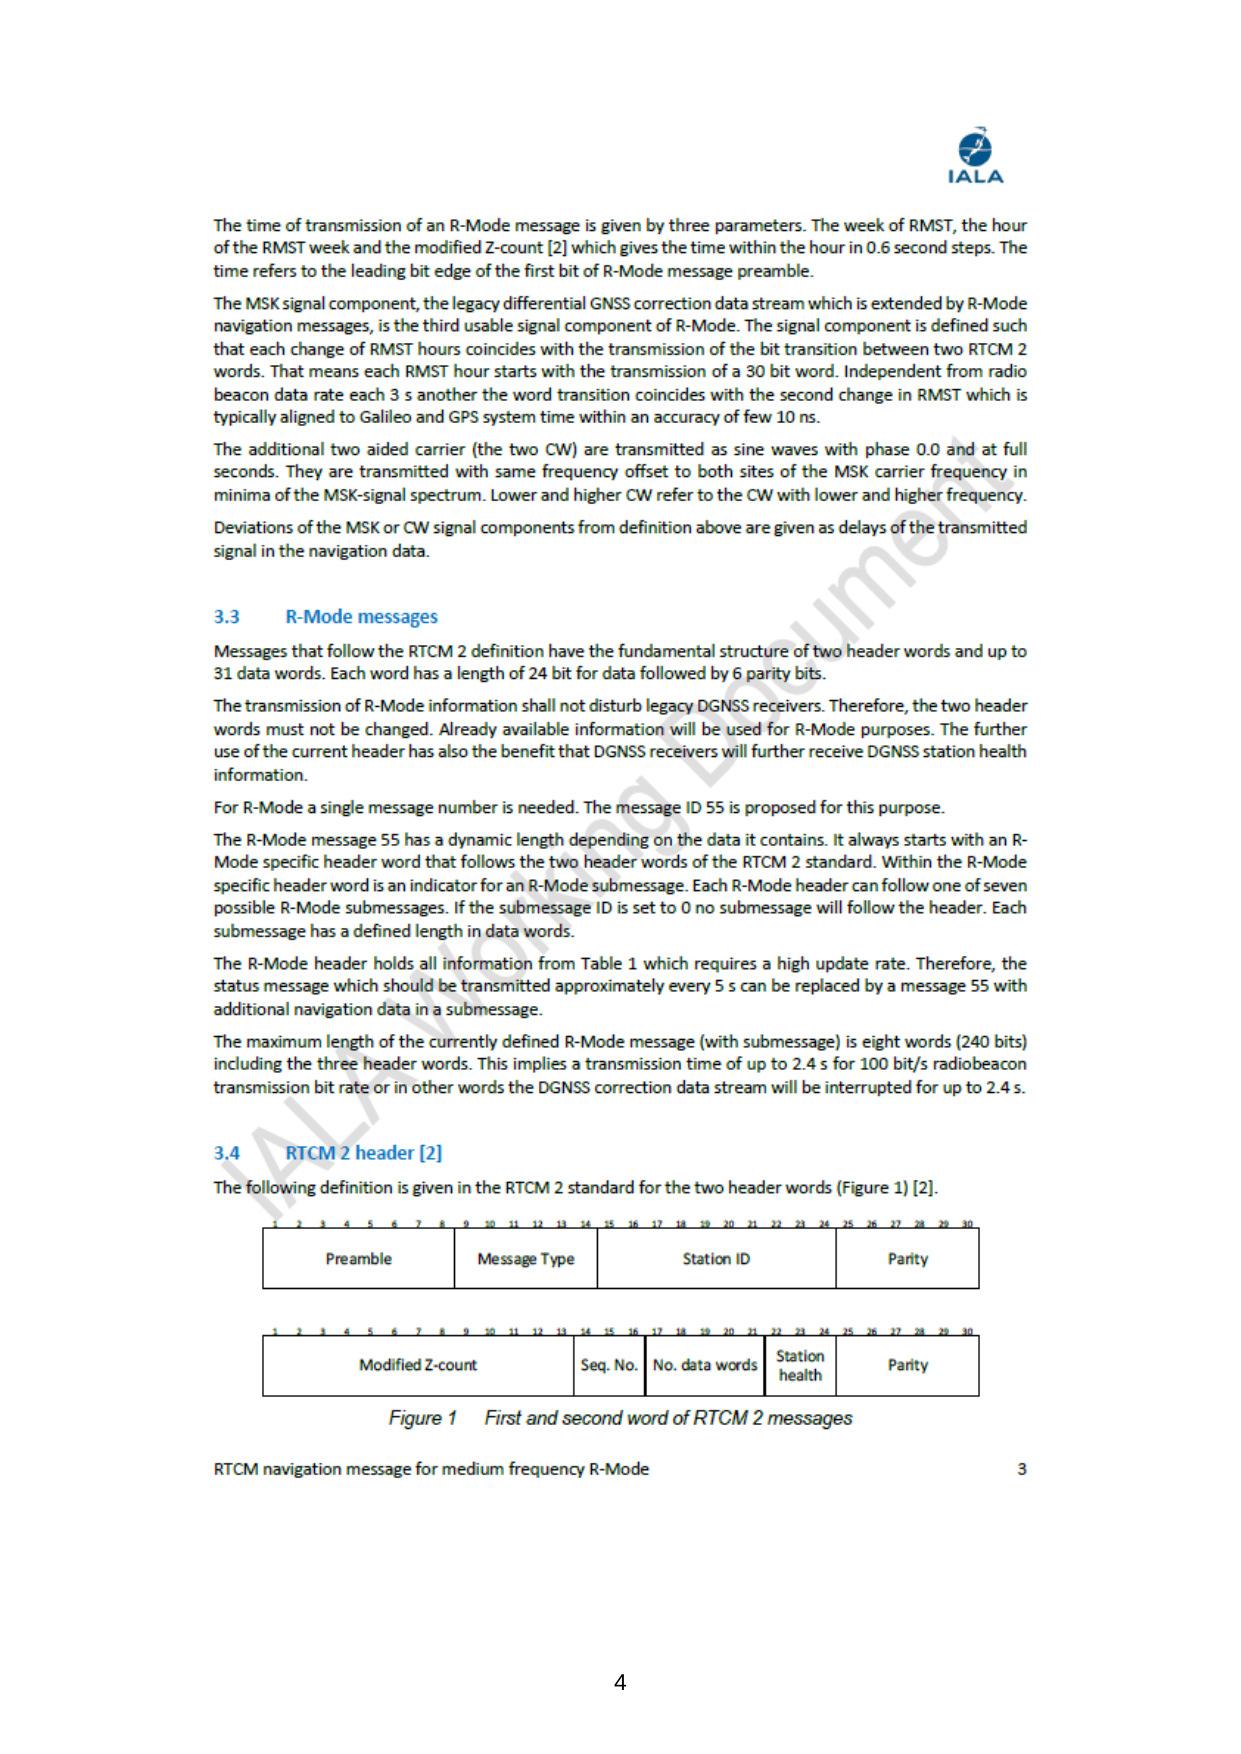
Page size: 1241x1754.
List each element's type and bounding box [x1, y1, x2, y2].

picture [205, 118, 1036, 1481]
